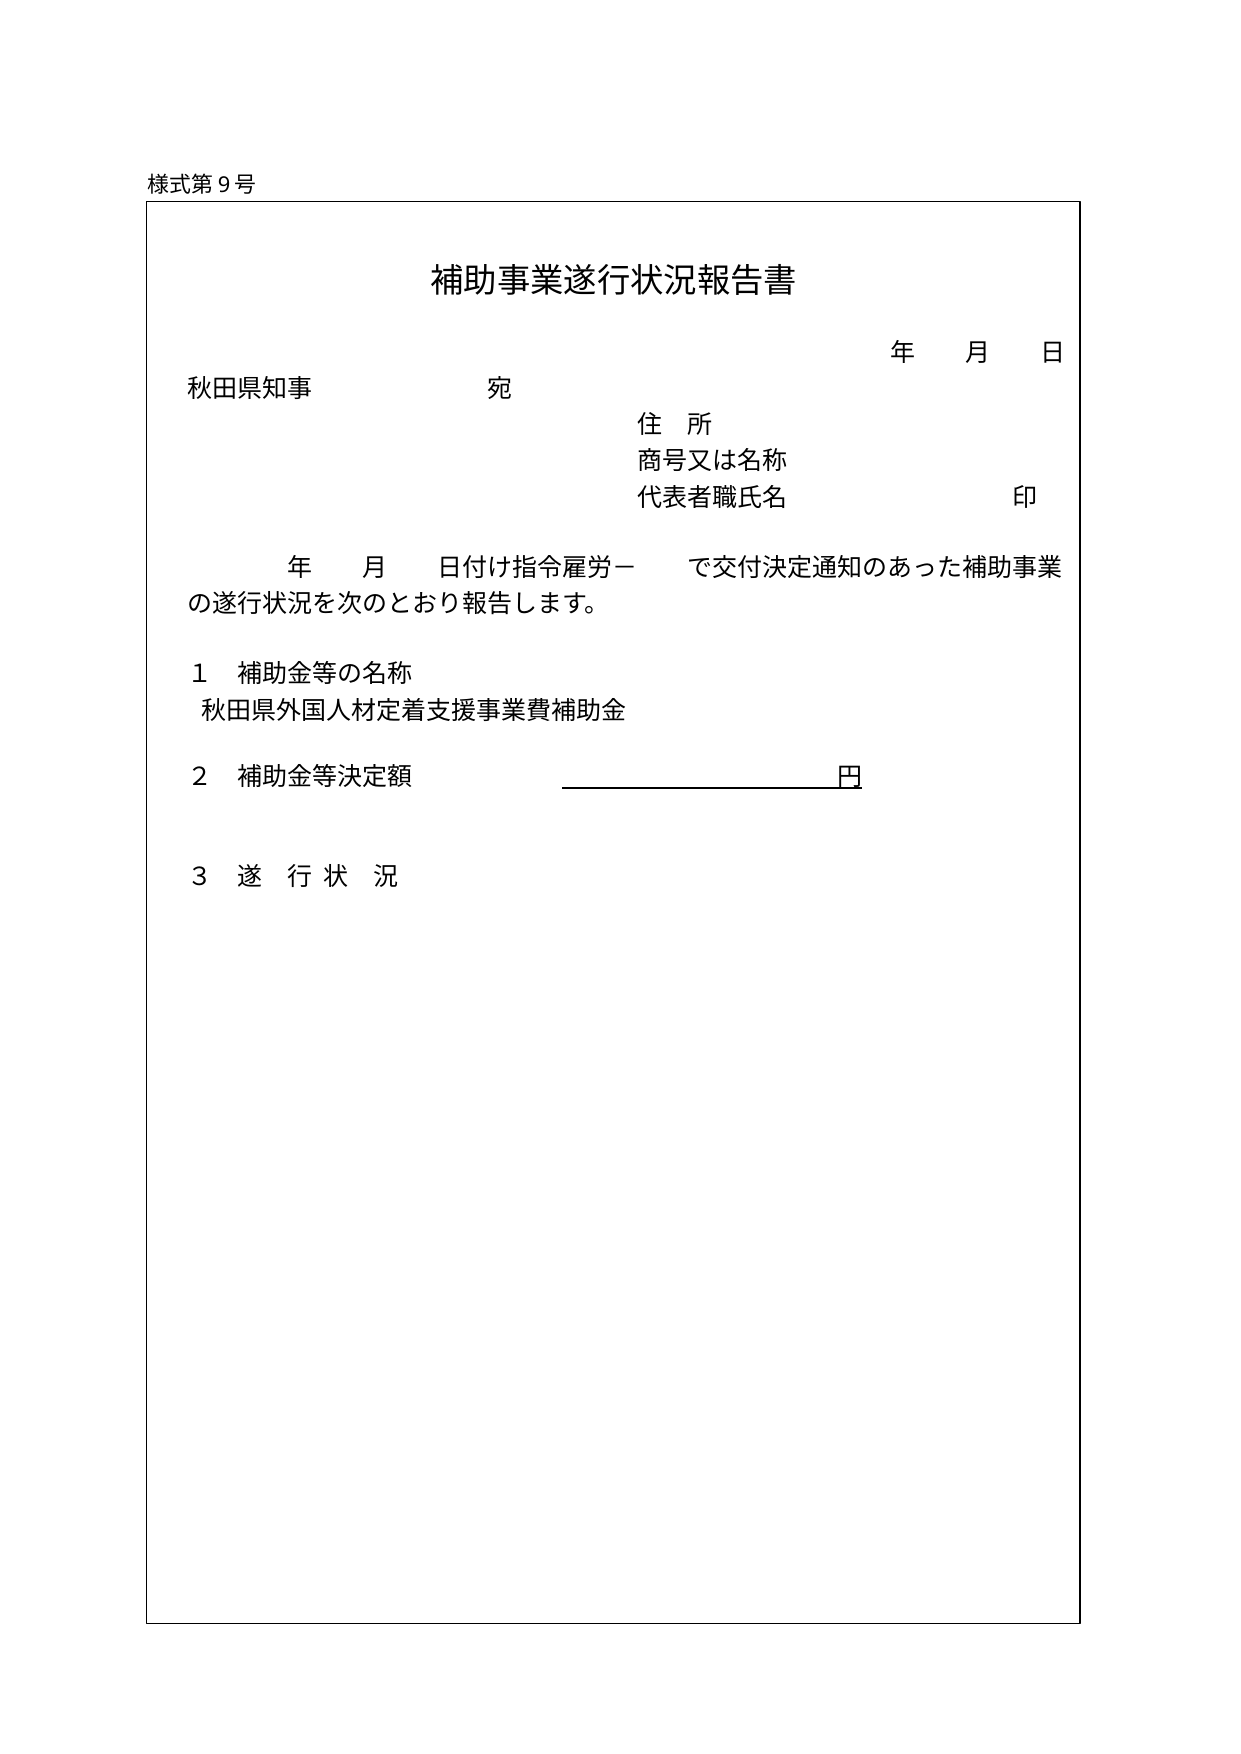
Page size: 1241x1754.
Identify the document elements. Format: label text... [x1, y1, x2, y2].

text 様式第9号 [148, 164, 1092, 202]
